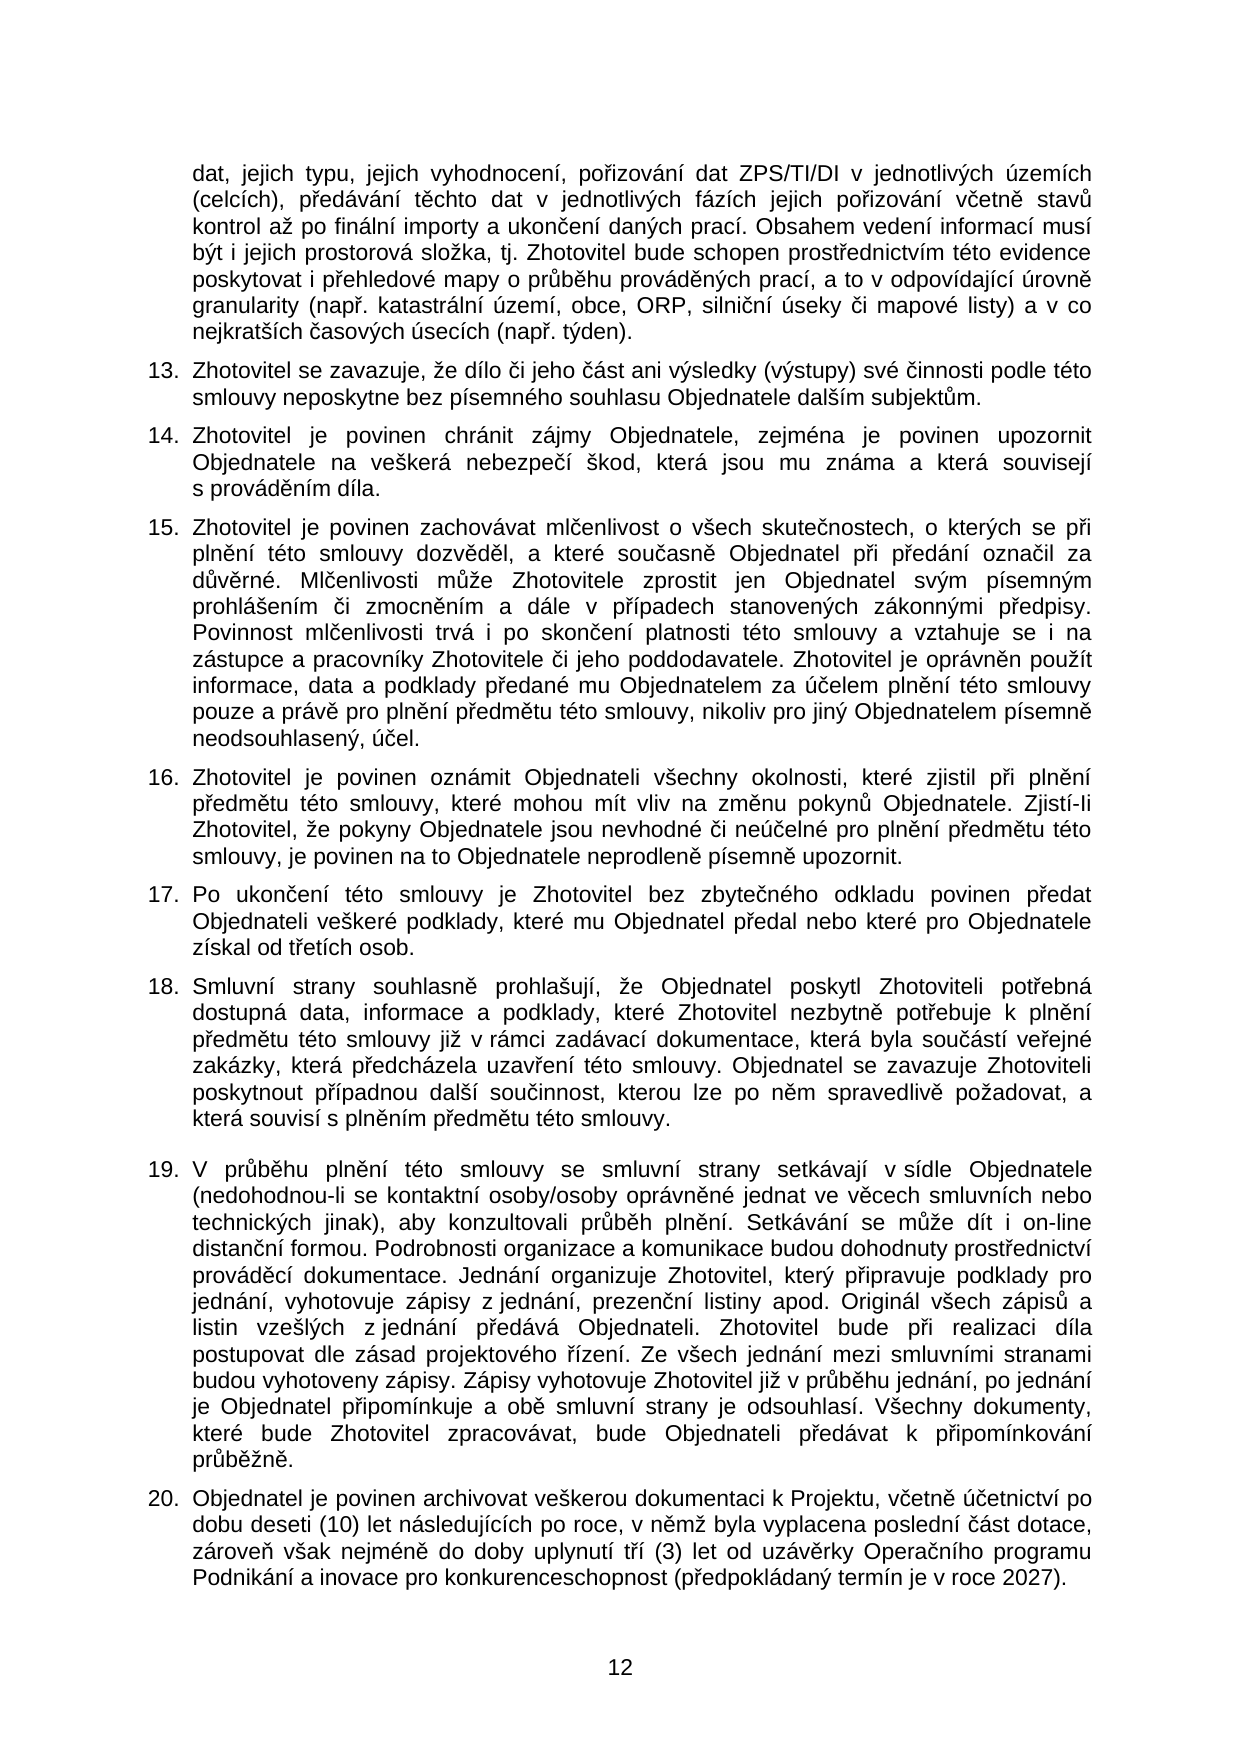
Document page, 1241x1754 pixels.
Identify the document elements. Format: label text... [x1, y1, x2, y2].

list Zhotovitel se zavazuje, že dílo či jeho část ani výsledky (výstupy) své činnosti podle této smlouvy neposkytne bez písemného souhlasu Objednatele dalším subjektům. [148, 357, 1092, 410]
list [154, 160, 1092, 344]
list Zhotovitel je povinen oznámit Objednateli všechny okolnosti, které zjistil při plnění předmětu této smlouvy, které mohou mít vliv na změnu pokynů Objednatele. Zjistí-Ii Zhotovitel, že pokyny Objednatele jsou nevhodné či neúčelné pro plnění předmětu této smlouvy, je povinen na to Objednatele neprodleně písemně upozornit. [148, 763, 1092, 869]
list Zhotovitel je povinen zachovávat mlčenlivost o všech skutečnostech, o kterých se při plnění této smlouvy dozvěděl, a které současně Objednatel při předání označil za důvěrné. Mlčenlivosti může Zhotovitele zprostit jen Objednatel svým písemným prohlášením či zmocněním a dále v případech stanovených zákonnými předpisy. Povinnost mlčenlivosti trvá i po skončení platnosti této smlouvy a vztahuje se i na zástupce a pracovníky Zhotovitele či jeho poddodavatele. Zhotovitel je oprávněn použít informace, data a podklady předané mu Objednatelem za účelem plnění této smlouvy pouze a právě pro plnění předmětu této smlouvy, nikoliv pro jiný Objednatelem písemně neodsouhlasený, účel. [148, 514, 1092, 751]
list Po ukončení této smlouvy je Zhotovitel bez zbytečného odkladu povinen předat Objednateli veškeré podklady, které mu Objednatel předal nebo které pro Objednatele získal od třetích osob. [148, 881, 1092, 961]
list Zhotovitel je povinen chránit zájmy Objednatele, zejména je povinen upozornit Objednatele na veškerá nebezpečí škod, která jsou mu známa a která souvisejí s prováděním díla. [148, 422, 1092, 501]
list Objednatel je povinen archivovat veškerou dokumentaci k Projektu, včetně účetnictví po dobu deseti (10) let následujících po roce, v němž byla vyplacena poslední část dotace, zároveň však nejméně do doby uplynutí tří (3) let od uzávěrky Operačního programu Podnikání a inovace pro konkurenceschopnost (předpokládaný termín je v roce 2027). [148, 1485, 1092, 1590]
list V průběhu plnění této smlouvy se smluvní strany setkávají v sídle Objednatele (nedohodnou-li se kontaktní osoby/osoby oprávněné jednat ve věcech smluvních nebo technických jinak), aby konzultovali průběh plnění. Setkávání se může dít i on-line distanční formou. Podrobnosti organizace a komunikace budou dohodnuty prostřednictví prováděcí dokumentace. Jednání organizuje Zhotovitel, který připravuje podklady pro jednání, vyhotovuje zápisy z jednání, prezenční listiny apod. Originál všech zápisů a listin vzešlých z jednání předává Objednateli. Zhotovitel bude při realizaci díla postupovat dle zásad projektového řízení. Ze všech jednání mezi smluvními stranami budou vyhotoveny zápisy. Zápisy vyhotovuje Zhotovitel již v průběhu jednání, po jednání je Objednatel připomínkuje a obě smluvní strany je odsouhlasí. Všechny dokumenty, které bude Zhotovitel zpracovávat, bude Objednateli předávat k připomínkování průběžně. [148, 1156, 1092, 1472]
list Smluvní strany souhlasně prohlašují, že Objednatel poskytl Zhotoviteli potřebná dostupná data, informace a podklady, které Zhotovitel nezbytně potřebuje k plnění předmětu této smlouvy již v rámci zadávací dokumentace, která byla součástí veřejné zakázky, která předcházela uzavření této smlouvy. Objednatel se zavazuje Zhotoviteli poskytnout případnou další součinnost, kterou lze po něm spravedlivě požadovat, a která souvisí s plněním předmětu této smlouvy. [148, 973, 1092, 1131]
